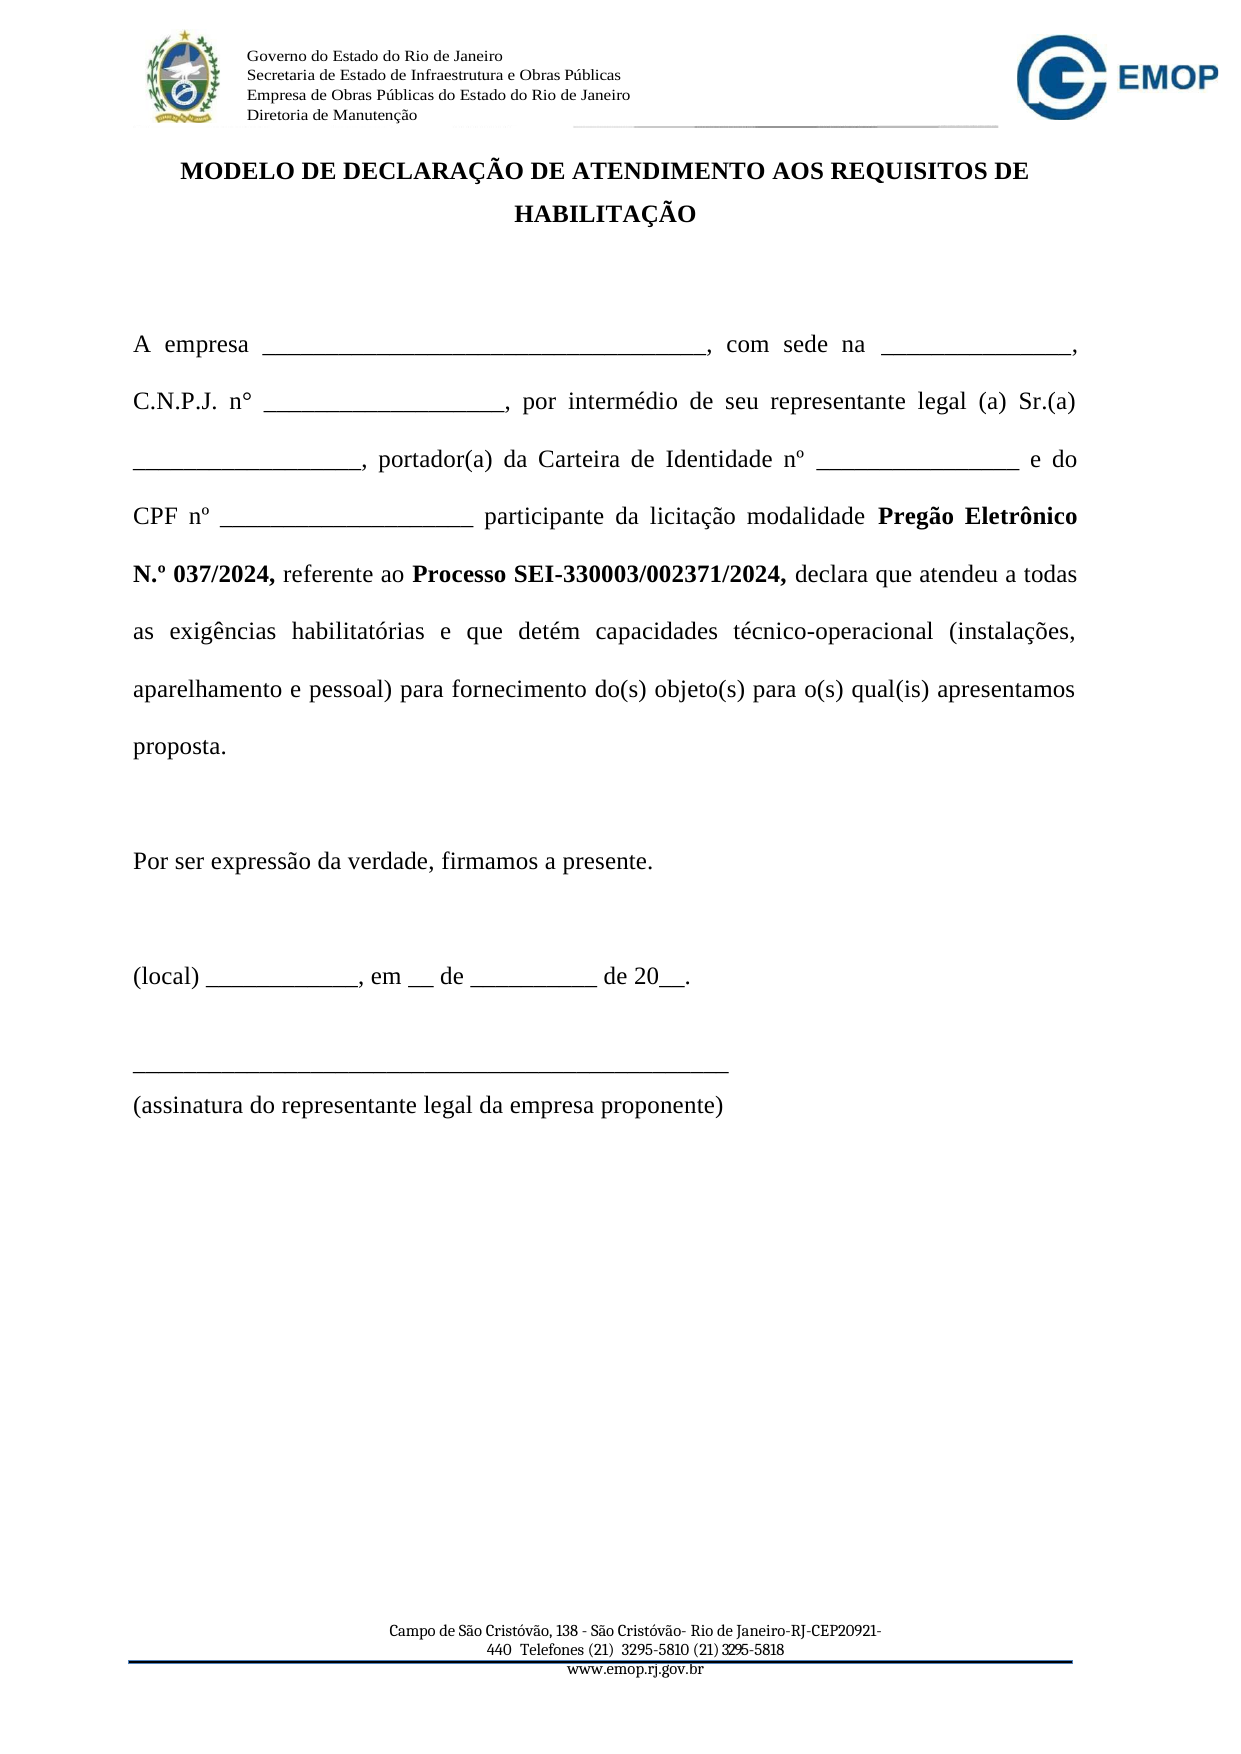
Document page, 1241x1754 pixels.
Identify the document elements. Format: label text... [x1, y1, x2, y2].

text A empresa ___________________________________, com sede na , C.N.P.J. n° ___________________, por intermédio de seu representante legal (a) Sr.(a) __________________, portador(a) da Carteira de Identidade nº ________________ e do CPF nº ____________________ participante da licitação modalidade Pregão Eletrônico N.º 037/2024, referente ao Processo SEI-330003/002371/2024, declara que atendeu a todas as exigências habilitatórias e que detém capacidades técnico-operacional (instalações, aparelhamento e pessoal) para fornecimento do(s) objeto(s) para o(s) qual(is) apresentamos proposta. [133, 329, 1078, 760]
picture [145, 29, 221, 123]
text _______________________________________________ [133, 1047, 1078, 1076]
text (assinatura do representante legal da empresa proponente) [133, 1091, 1078, 1119]
picture [1016, 34, 1219, 120]
text (local) ____________, em __ de __________ de 20__. [133, 961, 1078, 990]
text Por ser expressão da verdade, firmamos a presente. [133, 846, 1078, 875]
text MODELO DE DECLARAÇÃO DE ATENDIMENTO AOS REQUISITOS DE HABILITAÇÃO [133, 156, 1078, 228]
